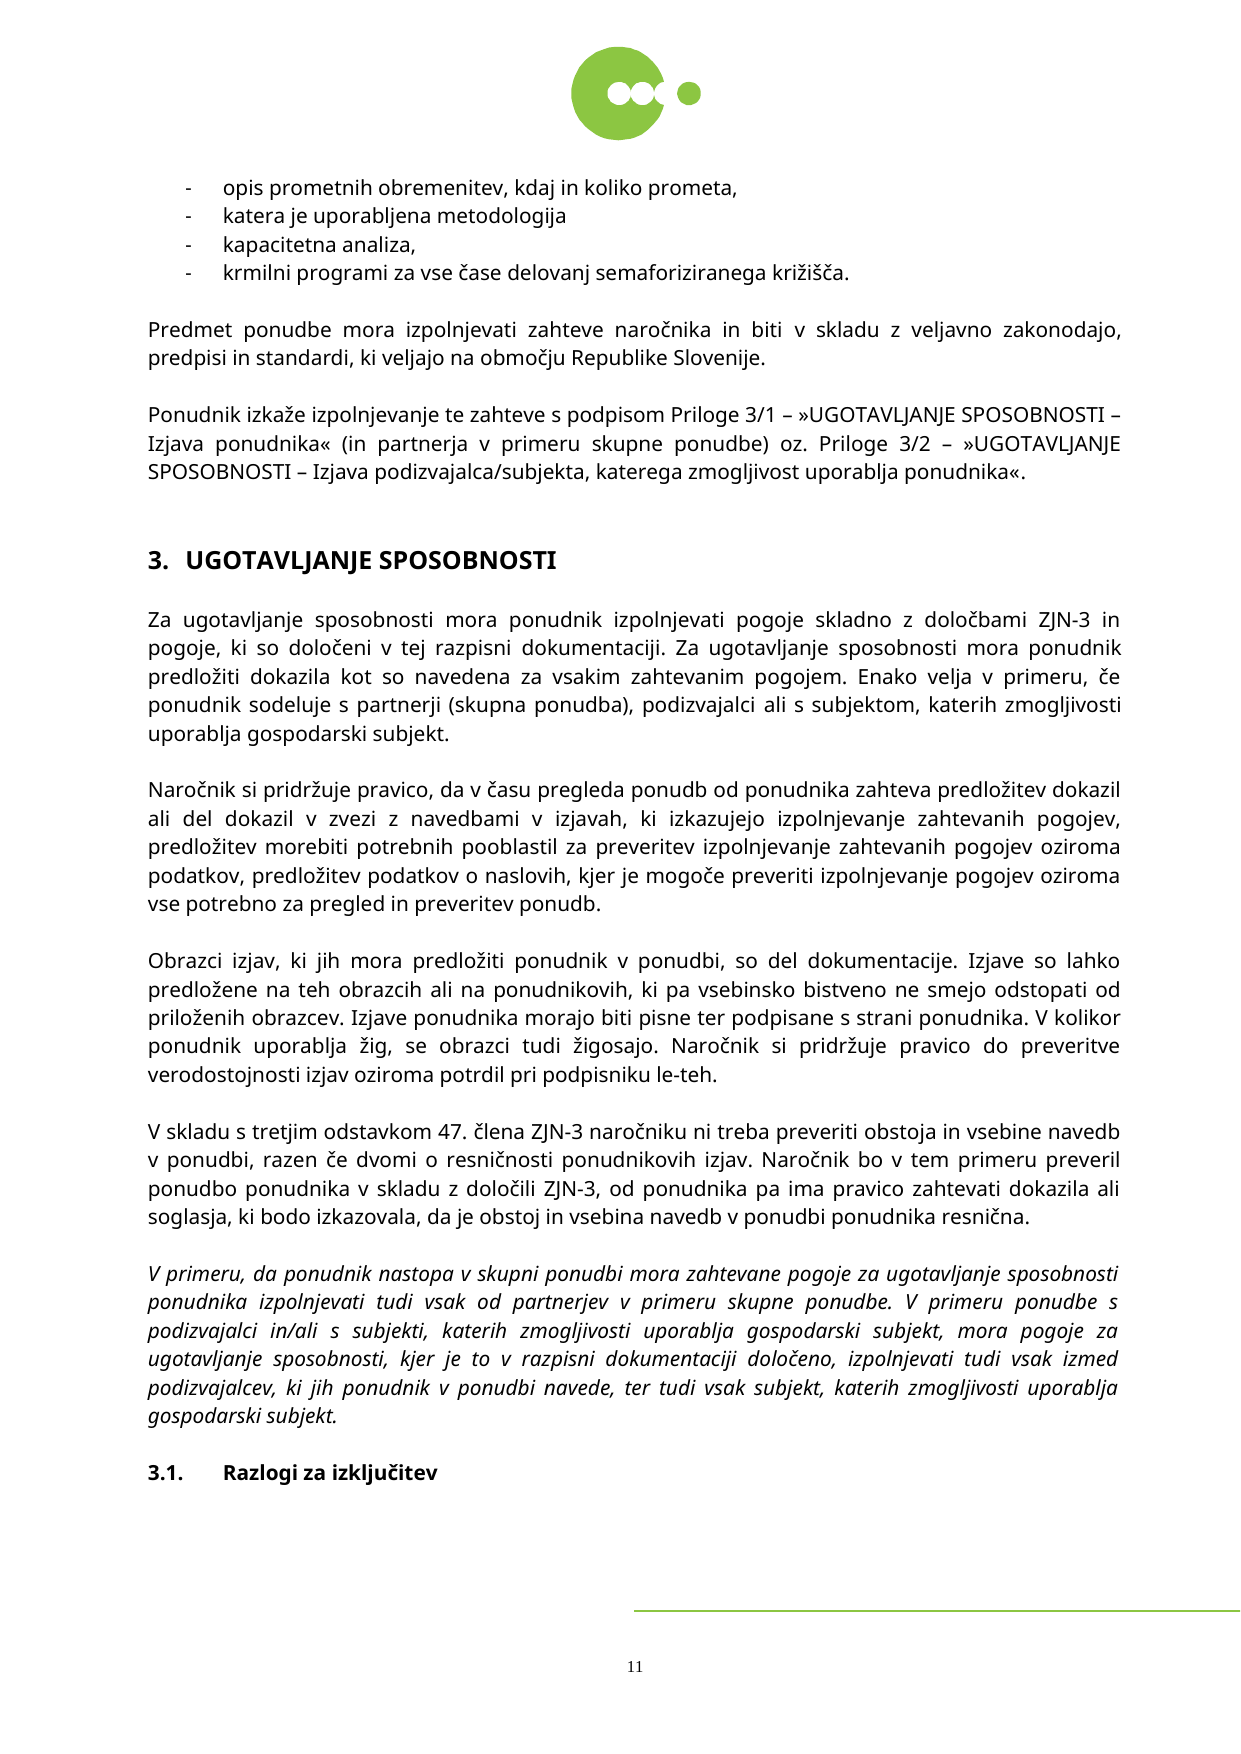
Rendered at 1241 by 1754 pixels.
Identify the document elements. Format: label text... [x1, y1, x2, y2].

text Naročnik si pridržuje pravico, da v času pregleda ponudb od ponudnika zahteva predložitev dokazil ali del dokazil v zvezi z navedbami v izjavah, ki izkazujejo izpolnjevanje zahtevanih pogojev, predložitev morebiti potrebnih pooblastil za preveritev izpolnjevanje zahtevanih pogojev oziroma podatkov, predložitev podatkov o naslovih, kjer je mogoče preveriti izpolnjevanje pogojev oziroma vse potrebno za pregled in preveritev ponudb. [148, 776, 1122, 918]
text V primeru, da ponudnik nastopa v skupni ponudbi mora zahtevane pogoje za ugotavljanje sposobnosti ponudnika izpolnjevati tudi vsak od partnerjev v primeru skupne ponudbe. V primeru ponudbe s podizvajalci in/ali s subjekti, katerih zmogljivosti uporablja gospodarski subjekt, mora pogoje za ugotavljanje sposobnosti, kjer je to v razpisni dokumentaciji določeno, izpolnjevati tudi vsak izmed podizvajalcev, ki jih ponudnik v ponudbi navede, ter tudi vsak subjekt, katerih zmogljivosti uporablja gospodarski subjekt. [148, 1259, 1122, 1430]
list kapacitetna analiza, [185, 230, 1122, 258]
list opis prometnih obremenitev, kdaj in koliko prometa, [185, 173, 1122, 201]
text Za ugotavljanje sposobnosti mora ponudnik izpolnjevati pogoje skladno z določbami ZJN-3 in pogoje, ki so določeni v tej razpisni dokumentaciji. Za ugotavljanje sposobnosti mora ponudnik predložiti dokazila kot so navedena za vsakim zahtevanim pogojem. Enako velja v primeru, če ponudnik sodeluje s partnerji (skupna ponudba), podizvajalci ali s subjektom, katerih zmogljivosti uporablja gospodarski subjekt. [148, 605, 1122, 747]
text Obrazci izjav, ki jih mora predložiti ponudnik v ponudbi, so del dokumentacije. Izjave so lahko predložene na teh obrazcih ali na ponudnikovih, ki pa vsebinsko bistveno ne smejo odstopati od priloženih obrazcev. Izjave ponudnika morajo biti pisne ter podpisane s strani ponudnika. V kolikor ponudnik uporablja žig, se obrazci tudi žigosajo. Naročnik si pridržuje pravico do preveritve verodostojnosti izjav oziroma potrdil pri podpisniku le-teh. [148, 946, 1122, 1088]
text V skladu s tretjim odstavkom 47. člena ZJN-3 naročniku ni treba preveriti obstoja in vsebine navedb v ponudbi, razen če dvomi o resničnosti ponudnikovih izjav. Naročnik bo v tem primeru preveril ponudbo ponudnika v skladu z določili ZJN-3, od ponudnika pa ima pravico zahtevati dokazila ali soglasja, ki bodo izkazovala, da je obstoj in vsebina navedb v ponudbi ponudnika resnična. [148, 1117, 1122, 1231]
list katera je uporabljena metodologija [185, 201, 1122, 230]
list krmilni programi za vse čase delovanj semaforiziranega križišča. [185, 258, 1122, 287]
text Ponudnik izkaže izpolnjevanje te zahteve s podpisom Priloge 3/1 – »UGOTAVLJANJE SPOSOBNOSTI – Izjava ponudnika« (in partnerja v primeru skupne ponudbe) oz. Priloge 3/2 – »UGOTAVLJANJE SPOSOBNOSTI – Izjava podizvajalca/subjekta, katerega zmogljivost uporablja ponudnika«. [148, 400, 1122, 486]
list UGOTAVLJANJE SPOSOBNOSTI [148, 542, 1122, 577]
text Predmet ponudbe mora izpolnjevati zahteve naročnika in biti v skladu z veljavno zakonodajo, predpisi in standardi, ki veljajo na območju Republike Slovenije. [148, 315, 1122, 372]
list Razlogi za izključitev [148, 1458, 1122, 1487]
